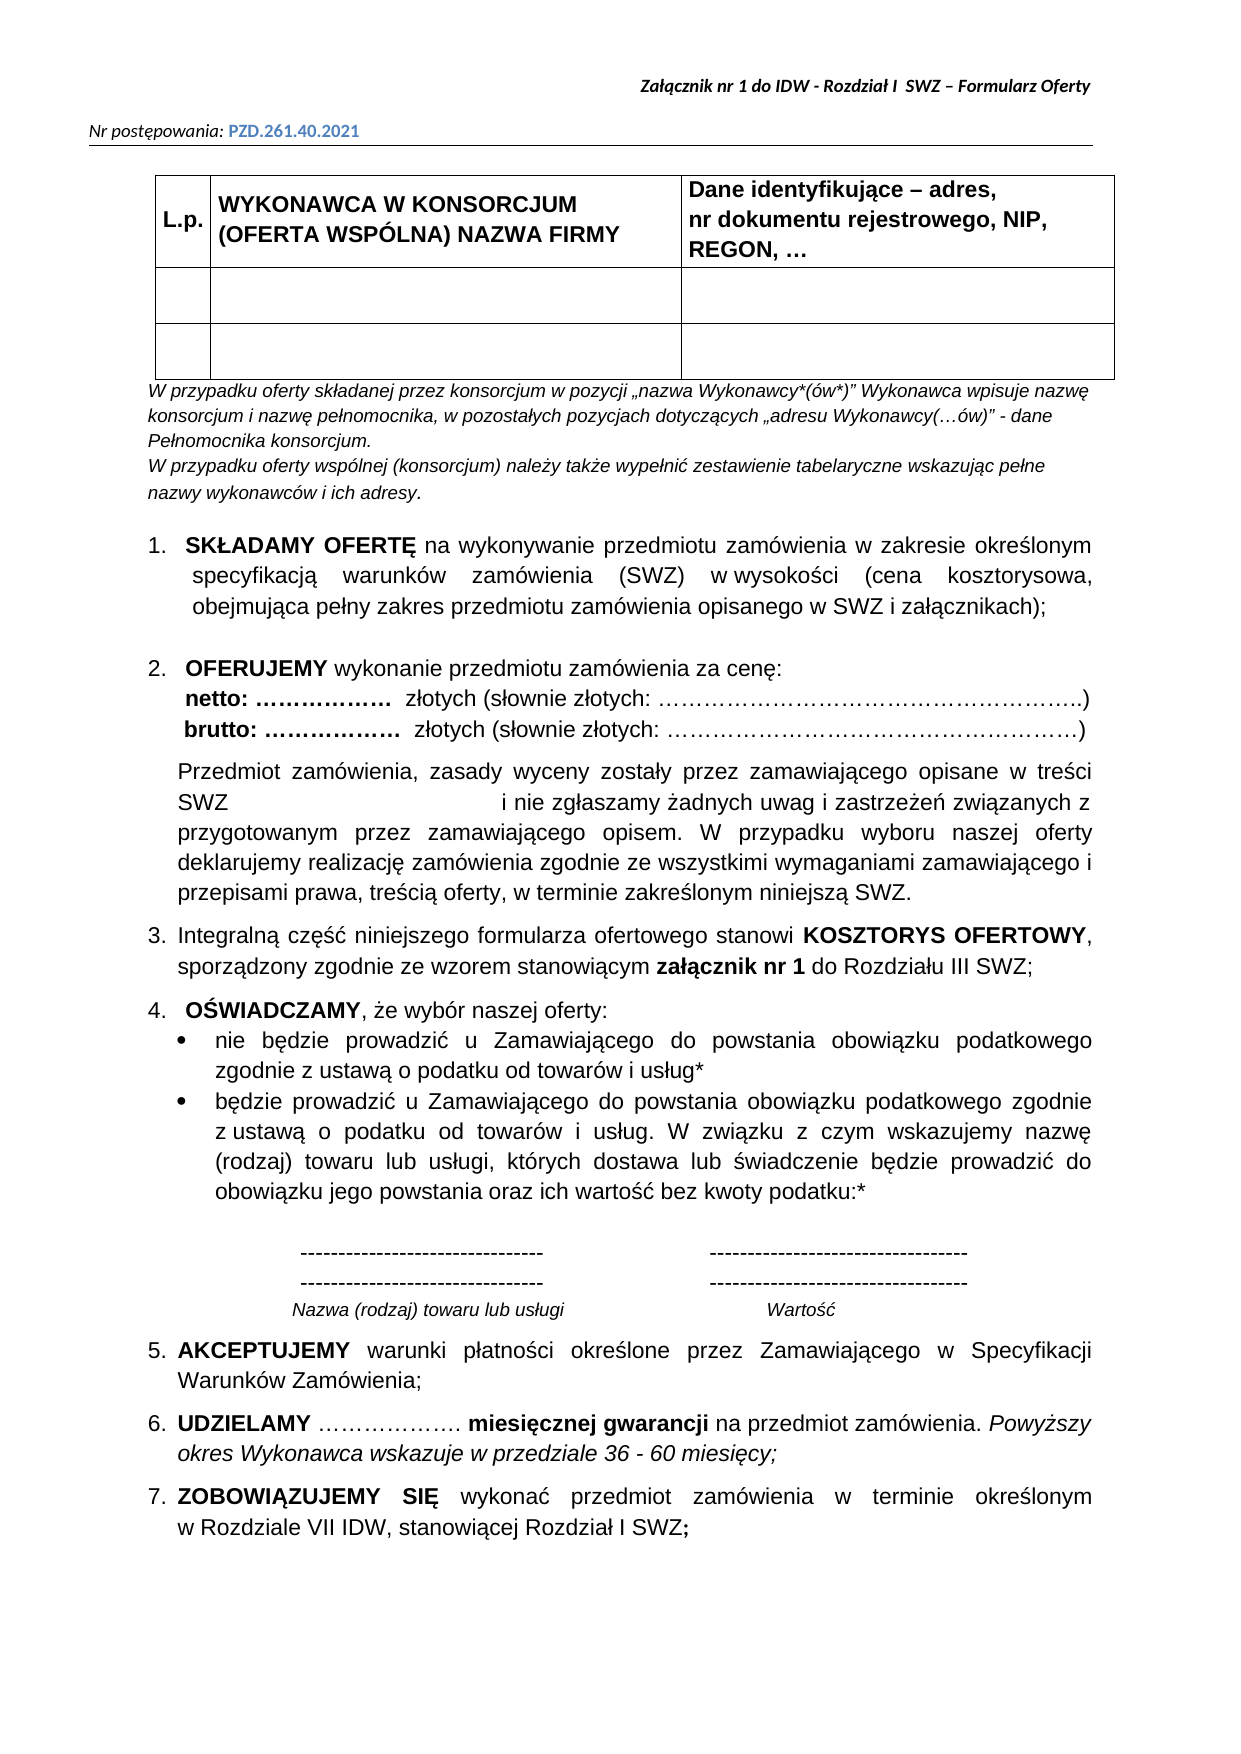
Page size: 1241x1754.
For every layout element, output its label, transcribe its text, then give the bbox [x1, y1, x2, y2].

text brutto: ……………… złotych (słownie złotych: ………………………………………………) [177, 716, 1093, 742]
table_header Dane identyfikujące – adres, nr dokumentu rejestrowego, NIP, REGON, … [682, 176, 1114, 267]
table_cell [211, 268, 681, 322]
table_cell [211, 324, 681, 379]
text netto: ……………… złotych (słownie złotych: ………………………………………………..) [148, 685, 1093, 712]
text W przypadku oferty wspólnej (konsorcjum) należy także wypełnić zestawienie tabelaryczne wskazując pełne nazwy wykonawców i ich adresy. [148, 455, 1093, 504]
list Integralną część niniejszego formularza ofertowego stanowi KOSZTORYS OFERTOWY, sporządzony zgodnie ze wzorem stanowiącym załącznik nr 1 do Rozdziału III SWZ; [148, 922, 1093, 980]
table_cell [682, 268, 1114, 322]
list OŚWIADCZAMY, że wybór naszej oferty: [148, 997, 1093, 1023]
list UDZIELAMY ………………. miesięcznej gwarancji na przedmiot zamówienia. Powyższy okres Wykonawca wskazuje w przedziale 36 - 60 miesięcy; [148, 1410, 1093, 1466]
list będzie prowadzić u Zamawiającego do powstania obowiązku podatkowego zgodnie z ustawą o podatku od towarów i usług. W związku z czym wskazujemy nazwę (rodzaj) towaru lub usługi, których dostawa lub świadczenie będzie prowadzić do obowiązku jego powstania oraz ich wartość bez kwoty podatku:* [177, 1088, 1093, 1204]
list AKCEPTUJEMY warunki płatności określone przez Zamawiającego w Specyfikacji Warunków Zamówienia; [148, 1337, 1093, 1393]
table_header WYKONAWCA W KONSORCJUM (OFERTA WSPÓLNA) NAZWA FIRMY [211, 176, 681, 267]
table_cell [682, 324, 1114, 379]
table_cell [156, 268, 210, 322]
text Przedmiot zamówienia, zasady wyceny zostały przez zamawiającego opisane w treści SWZ i nie zgłaszamy żadnych uwag i zastrzeżeń związanych z przygotowanym przez zamawiającego opisem. W przypadku wyboru naszej oferty deklarujemy realizację zamówienia zgodnie ze wszystkimi wymaganiami zamawiającego i przepisami prawa, treścią oferty, w terminie zakreślonym niniejszą SWZ. [177, 758, 1093, 905]
table_cell [156, 324, 210, 379]
list SKŁADAMY OFERTĘ na wykonywanie przedmiotu zamówienia w zakresie określonym specyfikacją warunków zamówienia (SWZ) w wysokości (cena kosztorysowa, obejmująca pełny zakres przedmiotu zamówienia opisanego w SWZ i załącznikach); [148, 532, 1093, 619]
text Nazwa (rodzaj) towaru lub usługi Wartość [177, 1299, 1093, 1321]
text -------------------------------- ---------------------------------- [177, 1239, 1093, 1265]
list nie będzie prowadzić u Zamawiającego do powstania obowiązku podatkowego zgodnie z ustawą o podatku od towarów i usług* [177, 1027, 1093, 1084]
table_header L.p. [156, 176, 210, 267]
text -------------------------------- ---------------------------------- [177, 1269, 1093, 1295]
list OFERUJEMY wykonanie przedmiotu zamówienia za cenę: [148, 655, 1093, 681]
list ZOBOWIĄZUJEMY SIĘ wykonać przedmiot zamówienia w terminie określonym w Rozdziale VII IDW, stanowiącej Rozdział I SWZ; [148, 1483, 1093, 1541]
text W przypadku oferty składanej przez konsorcjum w pozycji „nazwa Wykonawcy*(ów*)” Wykonawca wpisuje nazwę konsorcjum i nazwę pełnomocnika, w pozostałych pozycjach dotyczących „adresu Wykonawcy(…ów)” - dane Pełnomocnika konsorcjum. [148, 380, 1093, 451]
